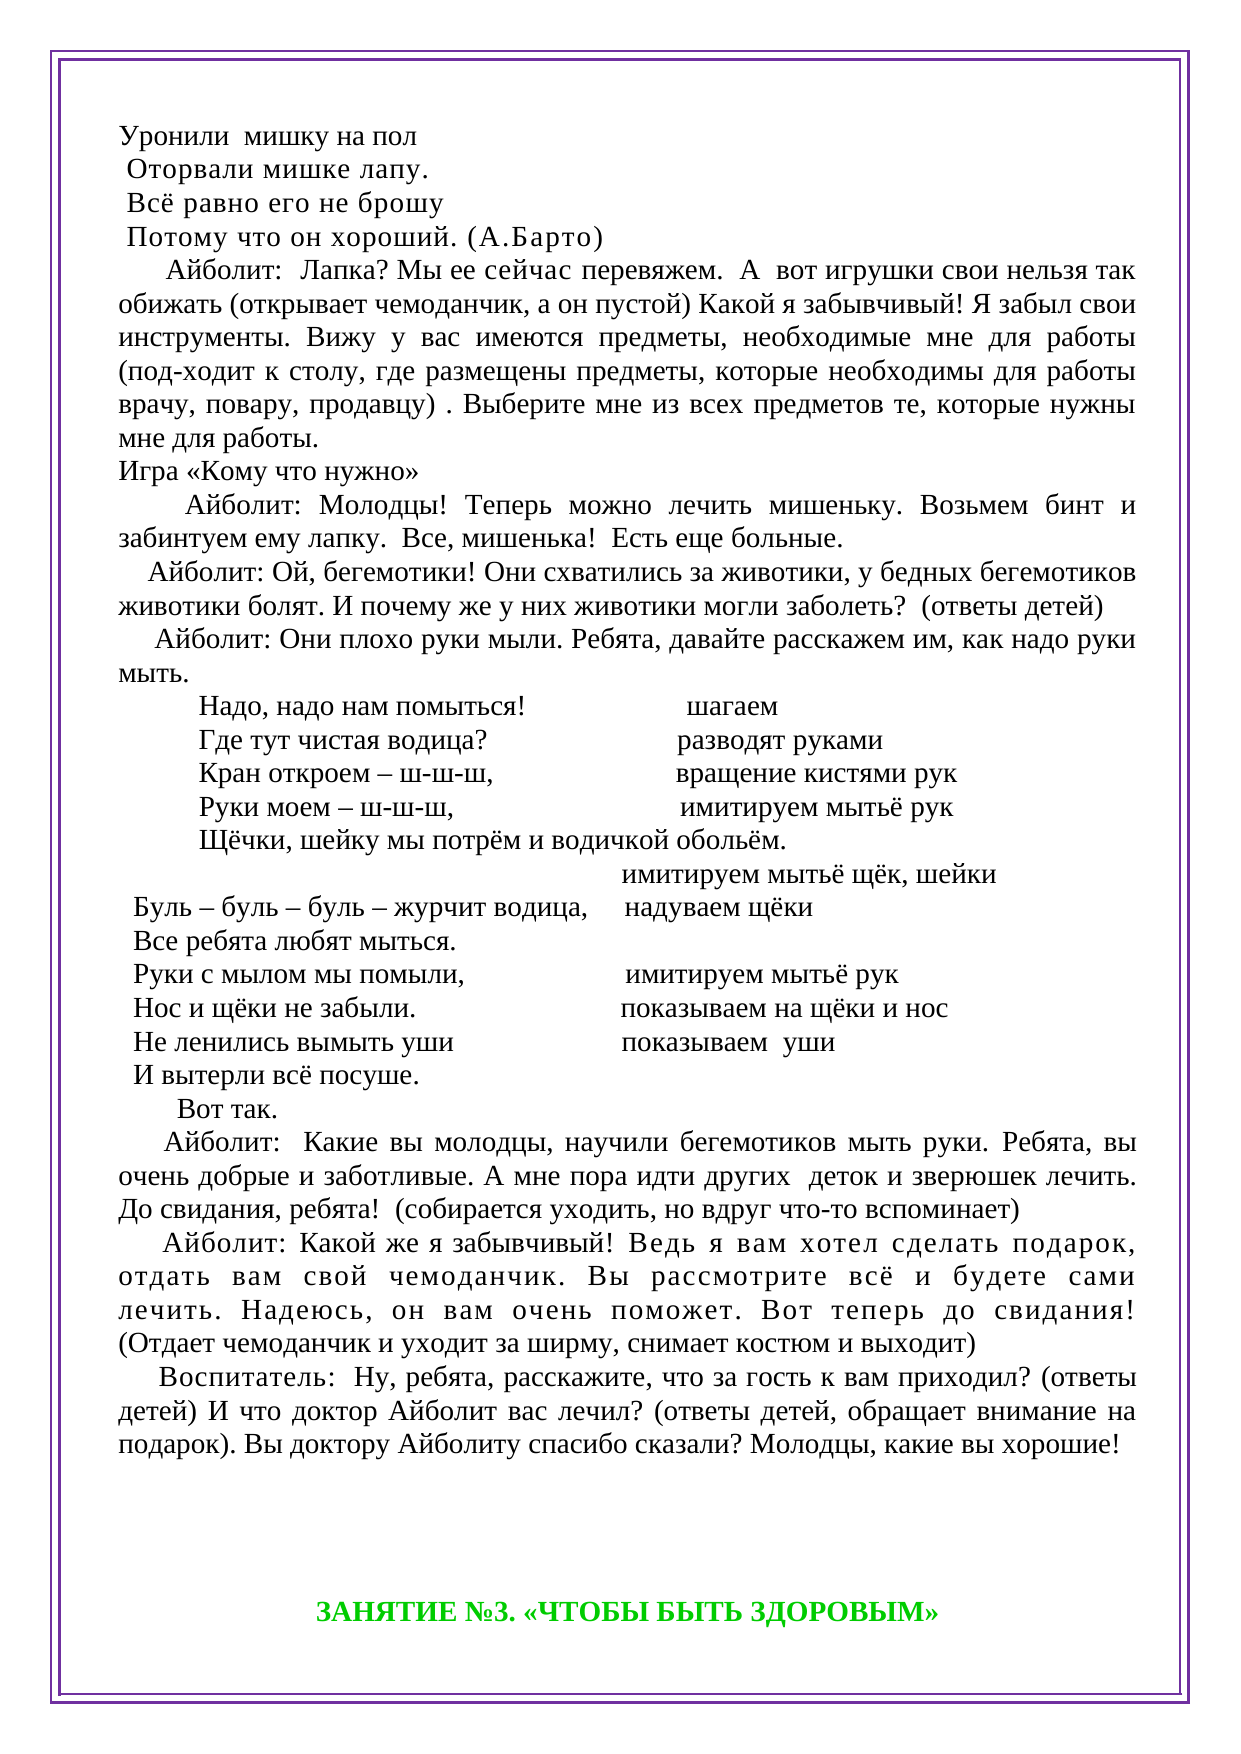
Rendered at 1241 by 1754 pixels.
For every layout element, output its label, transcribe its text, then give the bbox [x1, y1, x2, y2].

text Вот так. [118, 1091, 1137, 1124]
text Где тут чистая водица? разводят руками [118, 722, 1137, 755]
text И вытерли всё посуше. [118, 1057, 1137, 1091]
text Нос и щёки не забыли. показываем на щёки и нос [118, 990, 1137, 1024]
text Кран откроем – ш-ш-ш, вращение кистями рук [118, 755, 1137, 789]
text Айболит: Какие вы молодцы, научили бегемотиков мыть руки. Ребята, вы очень добрые и заботливые. А мне пора идти других деток и зверюшек лечить. До свидания, ребята! (собирается уходить, но вдруг что-то вспоминает) [118, 1124, 1137, 1225]
text Буль – буль – буль – журчит водица, надуваем щёки [118, 889, 1137, 923]
text Руки моем – ш-ш-ш, имитируем мытьё рук [118, 789, 1137, 822]
text Айболит: Они плохо руки мыли. Ребята, давайте расскажем им, как надо руки мыть. [118, 621, 1137, 688]
text Айболит: Какой же я забывчивый! Ведь я вам хотел сделать подарок, отдать вам свой чемоданчик. Вы рассмотрите всё и будете сами лечить. Надеюсь, он вам очень поможет. Вот теперь до свидания! (Отдает чемоданчик и уходит за ширму, снимает костюм и выходит) [118, 1225, 1137, 1359]
text Надо, надо нам помыться! шагаем [118, 688, 1137, 722]
text имитируем мытьё щёк, шейки [118, 856, 1137, 889]
text Не ленились вымыть уши показываем уши [118, 1024, 1137, 1057]
text Игра «Кому что нужно» [118, 453, 1137, 487]
text Руки с мылом мы помыли, имитируем мытьё рук [118, 957, 1137, 990]
text Потому что он хороший. (А.Барто) [118, 219, 1137, 252]
text Всё равно его не брошу [118, 185, 1137, 219]
text ЗАНЯТИЕ №3. «ЧТОБЫ БЫТЬ ЗДОРОВЫМ» [118, 1594, 1137, 1627]
text Воспитатель: Ну, ребята, расскажите, что за гость к вам приходил? (ответы детей) И что доктор Айболит вас лечил? (ответы детей, обращает внимание на подарок). Вы доктору Айболиту спасибо сказали? Молодцы, какие вы хорошие! [118, 1359, 1137, 1460]
text Айболит: Молодцы! Теперь можно лечить мишеньку. Возьмем бинт и забинтуем ему лапку. Все, мишенька! Есть еще больные. [118, 487, 1137, 554]
text Оторвали мишке лапу. [118, 152, 1137, 185]
text Айболит: Лапка? Мы ее сейчас перевяжем. А вот игрушки свои нельзя так обижать (открывает чемоданчик, а он пустой) Какой я забывчивый! Я забыл свои инструменты. Вижу у вас имеются предметы, необходимые мне для работы (под-ходит к столу, где размещены предметы, которые необходимы для работы врачу, повару, продавцу) . Выберите мне из всех предметов те, которые нужны мне для работы. [118, 252, 1137, 453]
text Айболит: Ой, бегемотики! Они схватились за животики, у бедных бегемотиков животики болят. И почему же у них животики могли заболеть? (ответы детей) [118, 554, 1137, 621]
text Щёчки, шейку мы потрём и водичкой обольём. [118, 822, 1137, 856]
text Все ребята любят мыться. [118, 923, 1137, 957]
text Уронили мишку на пол [118, 118, 1137, 152]
